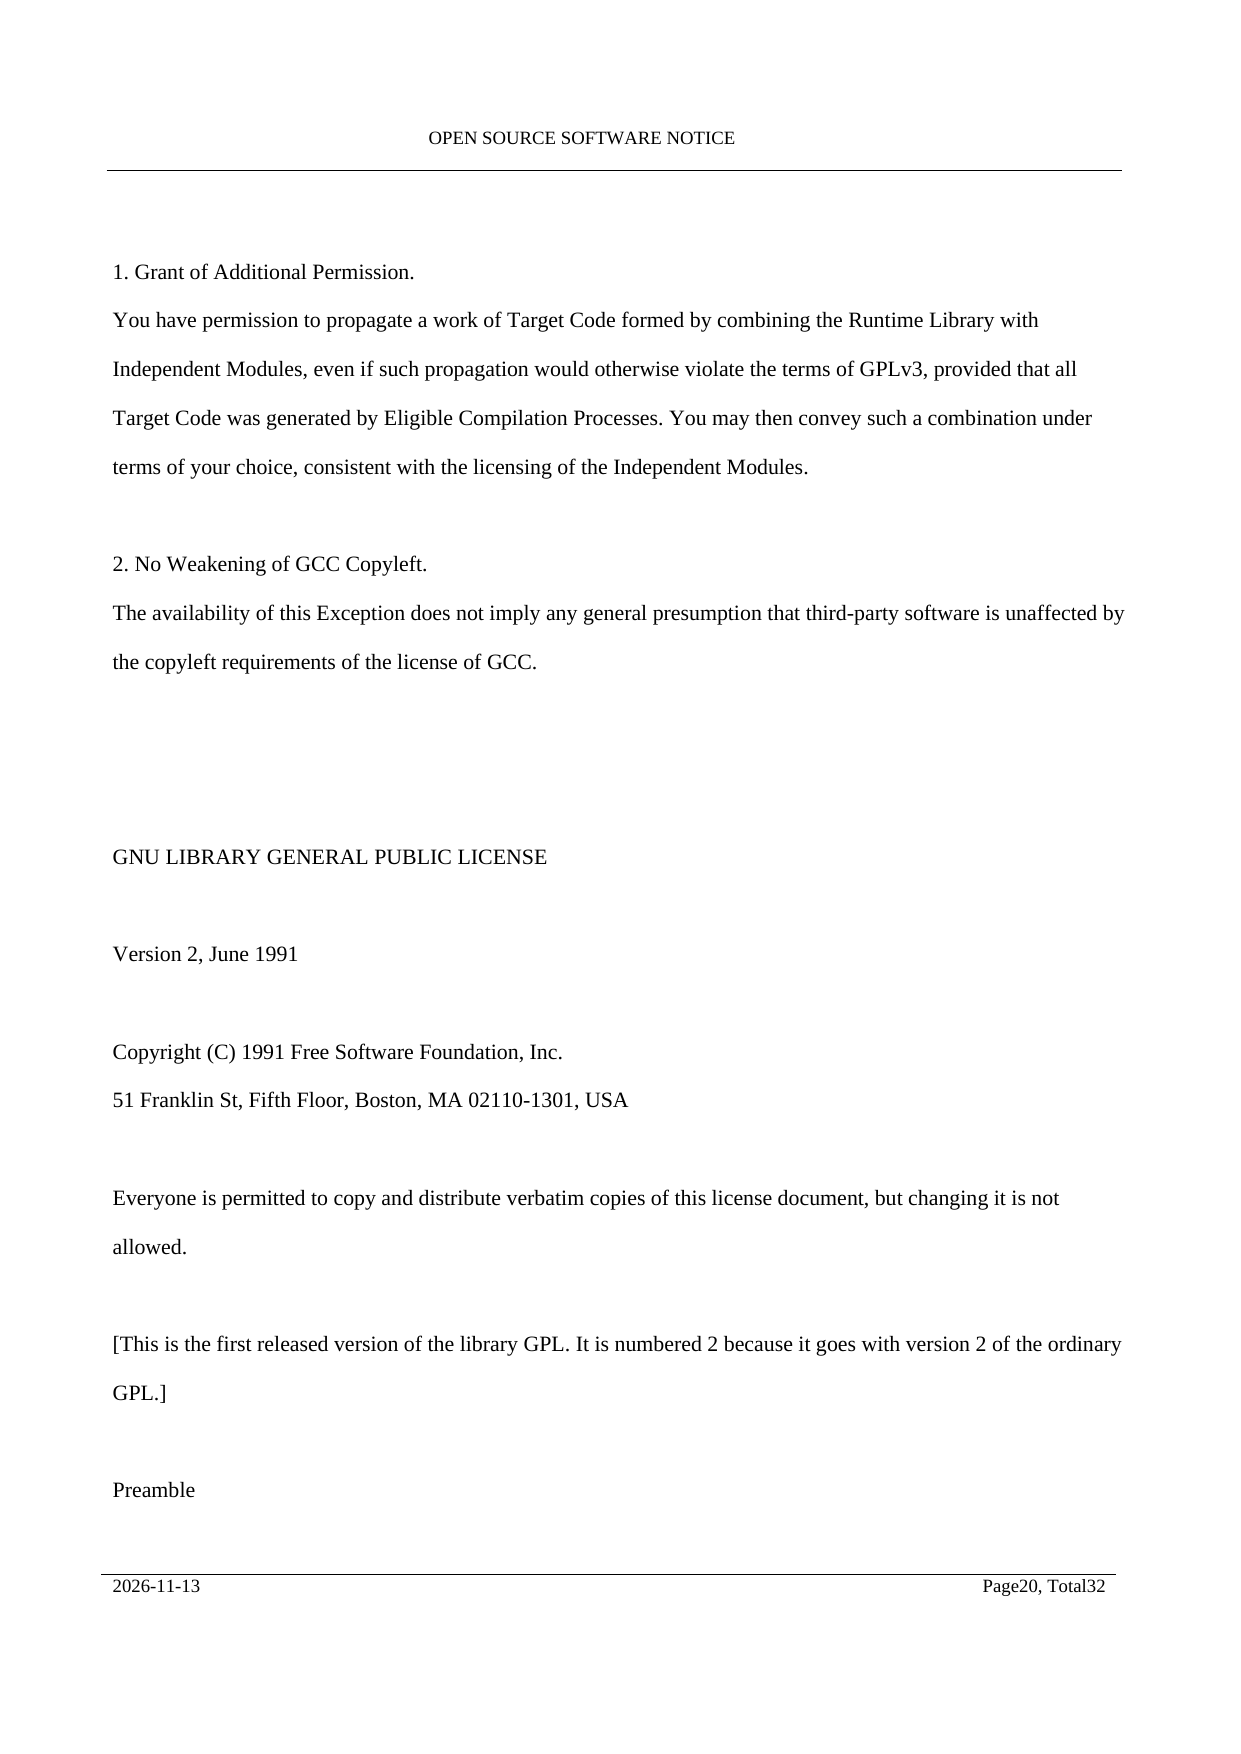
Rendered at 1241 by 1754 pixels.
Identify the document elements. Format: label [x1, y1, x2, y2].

text [112, 206, 1128, 1506]
